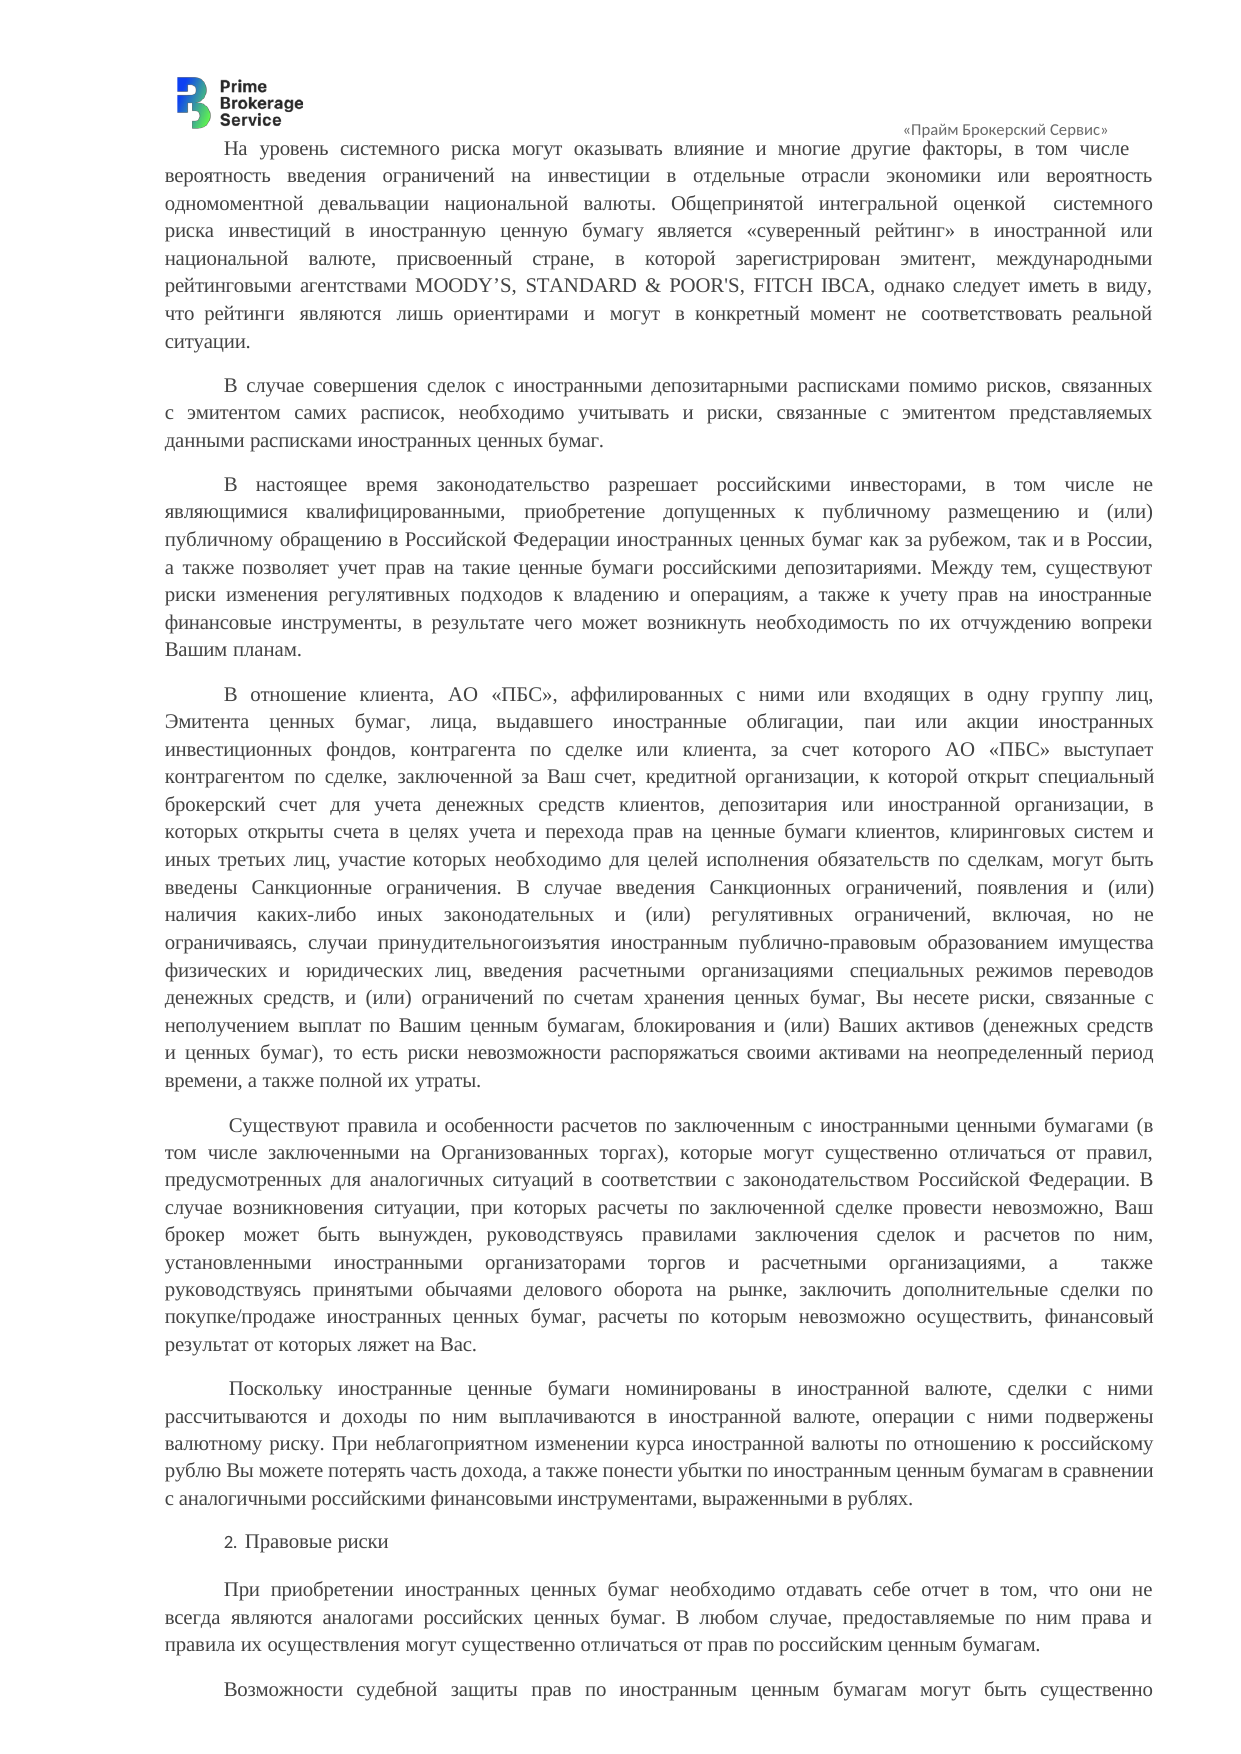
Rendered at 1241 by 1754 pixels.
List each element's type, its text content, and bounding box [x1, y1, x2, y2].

text Существуют правила и особенности расчетов по заключенным с иностранными ценными бумагами (в том числе заключенными на Организованных торгах), которые могут существенно отличаться от правил, предусмотренных для аналогичных ситуаций в соответствии с законодательством Российской Федерации. В случае возникновения ситуации, при которых расчеты по заключенной сделке провести невозможно, Ваш брокер может быть вынужден, руководствуясь правилами заключения сделок и расчетов по ним, установленными иностранными организаторами торгов и расчетными организациями, а также руководствуясь принятыми обычаями делового оборота на рынке, заключить дополнительные сделки по покупке/продаже иностранных ценных бумаг, расчеты по которым невозможно осуществить, финансовый результат от которых ляжет на Вас. [164, 1113, 1154, 1356]
text На уровень системного риска могут оказывать влияние и многие другие факторы, в том числе [164, 137, 1165, 159]
list Правовые риски [223, 1529, 1165, 1553]
text В случае совершения сделок с иностранными депозитарными расписками помимо рисков, связанных с эмитентом самих расписок, необходимо учитывать и риски, связанные с эмитентом представляемых данными расписками иностранных ценных бумаг. [164, 373, 1153, 452]
text вероятность введения ограничений на инвестиции в отдельные отрасли экономики или вероятность одномоментной девальвации национальной валюты. Общепринятой интегральной оценкой системного риска инвестиций в иностранную ценную бумагу является «суверенный рейтинг» в иностранной или национальной валюте, присвоенный стране, в которой зарегистрирован эмитент, международными рейтинговыми агентствами MOODY’S, STANDARD & POOR'S, FITCH IBCA, однако следует иметь в виду, что рейтинги являются лишь ориентирами и могут в конкретный момент не соответствовать реальной ситуации. [164, 163, 1153, 353]
text Поскольку иностранные ценные бумаги номинированы в иностранной валюте, сделки с ними рассчитываются и доходы по ним выплачиваются в иностранной валюте, операции с ними подвержены валютному риску. При неблагоприятном изменении курса иностранной валюты по отношению к российскому рублю Вы можете потерять часть дохода, а также понести убытки по иностранным ценным бумагам в сравнении с аналогичными российскими финансовыми инструментами, выраженными в рублях. [164, 1376, 1154, 1510]
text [164, 1677, 1153, 1701]
text В отношение клиента, АО «ПБС», аффилированных с ними или входящих в одну группу лиц, Эмитента ценных бумаг, лица, выдавшего иностранные облигации, паи или акции иностранных инвестиционных фондов, контрагента по сделке или клиента, за счет которого АО «ПБС» выступает контрагентом по сделке, заключенной за Ваш счет, кредитной организации, к которой открыт специальный брокерский счет для учета денежных средств клиентов, депозитария или иностранной организации, в которых открыты счета в целях учета и перехода прав на ценные бумаги клиентов, клиринговых систем и иных третьих лиц, участие которых необходимо для целей исполнения обязательств по сделкам, могут быть введены Санкционные ограничения. В случае введения Санкционных ограничений, появления и (или) наличия каких-либо иных законодательных и (или) регулятивных ограничений, включая, но не ограничиваясь, случаи принудительногоизъятия иностранным публично-правовым образованием имущества физических и юридических лиц, введения расчетными организациями специальных режимов переводов денежных средств, и (или) ограничений по счетам хранения ценных бумаг, Вы несете риски, связанные с неполучением выплат по Вашим ценным бумагам, блокирования и (или) Ваших активов (денежных средств и ценных бумаг), то есть риски невозможности распоряжаться своими активами на неопределенный период времени, а также полной их утраты. [164, 681, 1154, 1092]
picture [177, 77, 304, 129]
text При приобретении иностранных ценных бумаг необходимо отдавать себе отчет в том, что они не всегда являются аналогами российских ценных бумаг. В любом случае, предоставляемые по ним права и правила их осуществления могут существенно отличаться от прав по российским ценным бумагам. [164, 1577, 1153, 1656]
text В настоящее время законодательство разрешает российскими инвесторами, в том числе не являющимися квалифицированными, приобретение допущенных к публичному размещению и (или) публичному обращению в Российской Федерации иностранных ценных бумаг как за рубежом, так и в России, а также позволяет учет прав на такие ценные бумаги российскими депозитариями. Между тем, существуют риски изменения регулятивных подходов к владению и операциям, а также к учету прав на иностранные финансовые инструменты, в результате чего может возникнуть необходимость по их отчуждению вопреки Вашим планам. [164, 472, 1153, 661]
